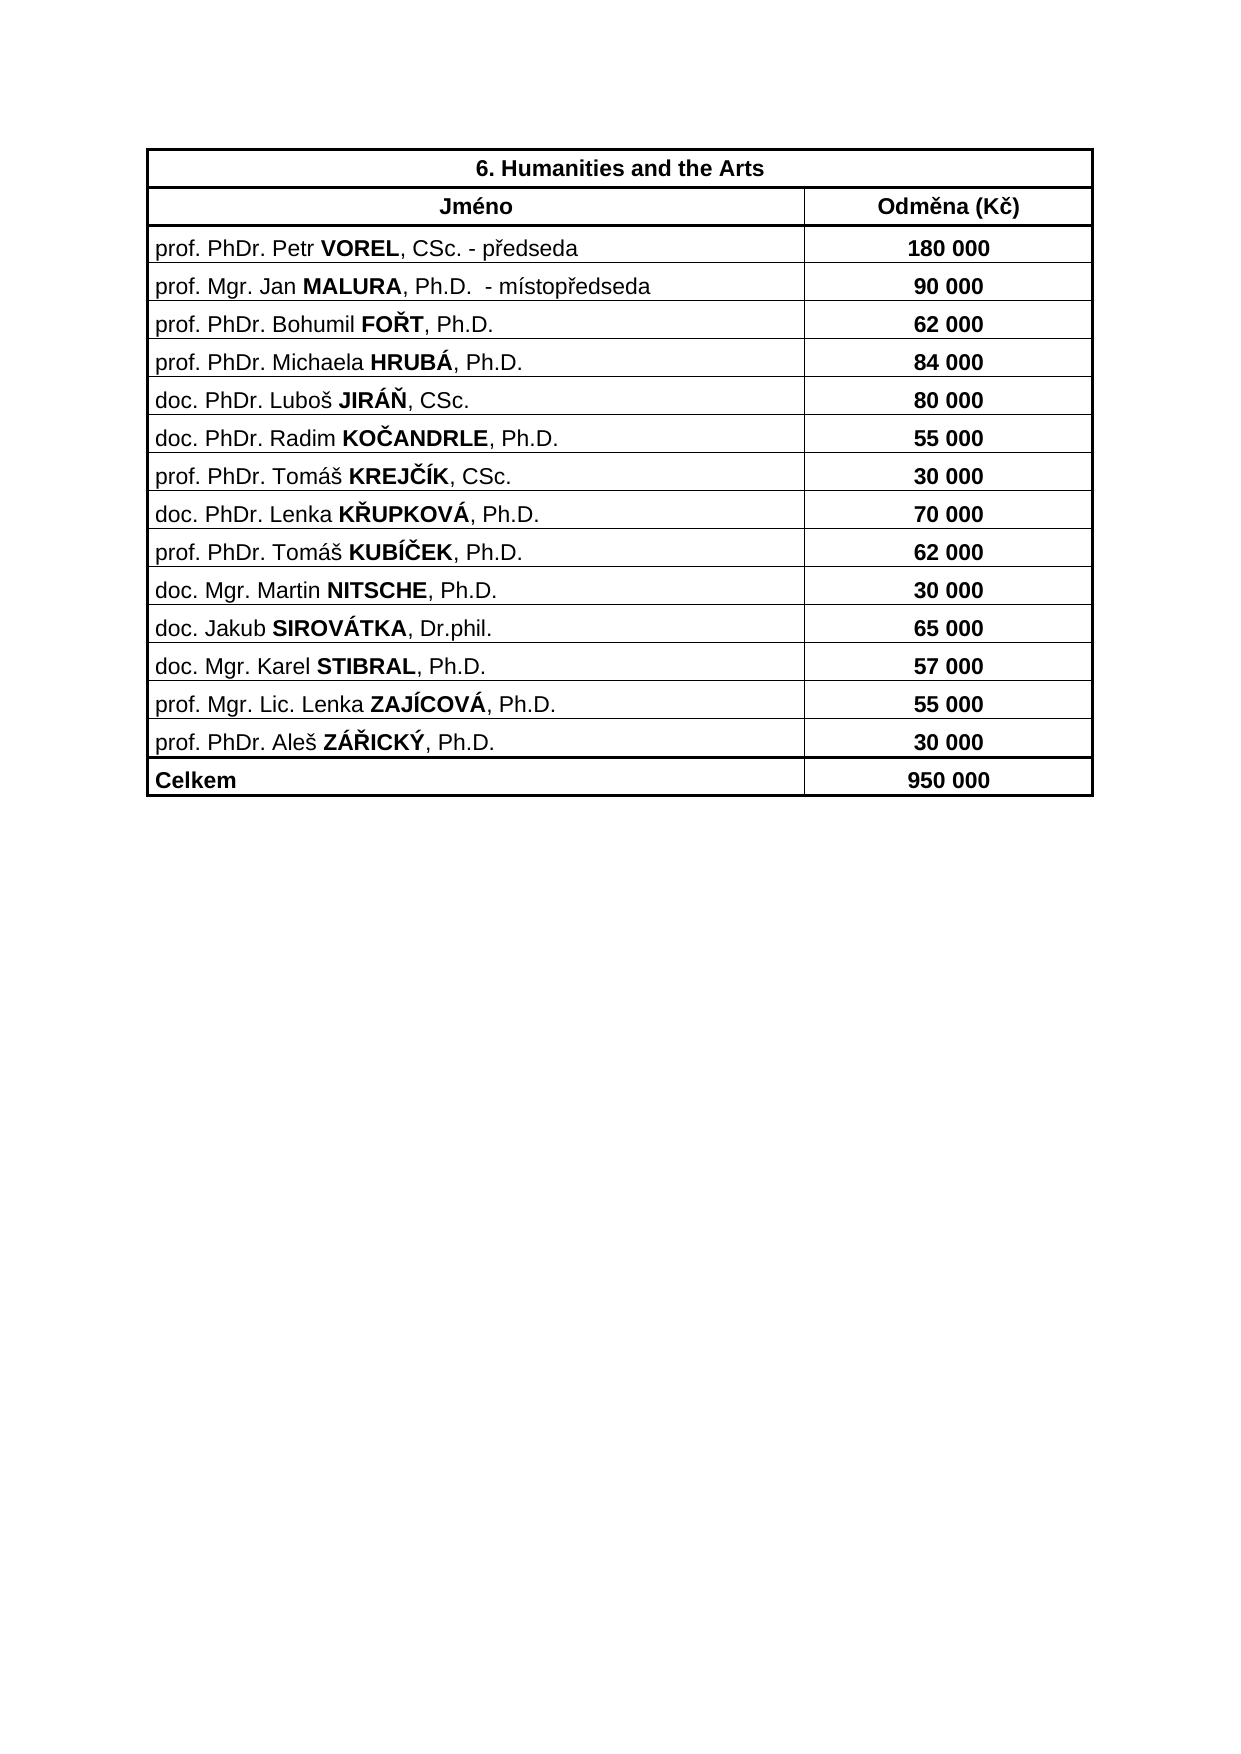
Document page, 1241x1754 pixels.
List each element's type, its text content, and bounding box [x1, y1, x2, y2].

table_cell 950 000 [805, 759, 1091, 794]
table_cell 70 000 [805, 491, 1091, 528]
table_cell 65 000 [805, 605, 1091, 642]
table_cell prof. PhDr. Michaela HRUBÁ, Ph.D. [149, 339, 804, 376]
table_cell Celkem [149, 759, 804, 794]
table_cell doc. PhDr. Lenka KŘUPKOVÁ, Ph.D. [149, 491, 804, 528]
table_cell 62 000 [805, 301, 1091, 338]
table_cell prof. PhDr. Tomáš KREJČÍK, CSc. [149, 453, 804, 489]
table_cell 90 000 [805, 263, 1091, 299]
table_cell prof. Mgr. Jan MALURA, Ph.D. - místopředseda [149, 263, 804, 299]
table_cell prof. PhDr. Aleš ZÁŘICKÝ, Ph.D. [149, 719, 804, 756]
table_cell doc. Mgr. Martin NITSCHE, Ph.D. [149, 567, 804, 603]
table_cell 30 000 [805, 567, 1091, 603]
table_cell 55 000 [805, 415, 1091, 452]
table_cell prof. PhDr. Tomáš KUBÍČEK, Ph.D. [149, 529, 804, 566]
table_cell prof. Mgr. Lic. Lenka ZAJÍCOVÁ, Ph.D. [149, 681, 804, 718]
table_cell prof. PhDr. Petr VOREL, CSc. - předseda [149, 227, 804, 262]
table_cell 57 000 [805, 643, 1091, 679]
table_cell doc. Jakub SIROVÁTKA, Dr.phil. [149, 605, 804, 642]
table_cell 55 000 [805, 681, 1091, 718]
table_cell 80 000 [805, 377, 1091, 413]
table_cell doc. Mgr. Karel STIBRAL, Ph.D. [149, 643, 804, 679]
table_cell prof. PhDr. Bohumil FOŘT, Ph.D. [149, 301, 804, 338]
table_cell Jméno [149, 189, 804, 223]
table_cell Odměna (Kč) [805, 189, 1091, 223]
table_cell 180 000 [805, 227, 1091, 262]
table_cell 30 000 [805, 453, 1091, 489]
table_cell doc. PhDr. Luboš JIRÁŇ, CSc. [149, 377, 804, 413]
table_header 6. Humanities and the Arts [149, 151, 1091, 186]
table_cell doc. PhDr. Radim KOČANDRLE, Ph.D. [149, 415, 804, 452]
table_cell 84 000 [805, 339, 1091, 376]
table_cell 30 000 [805, 719, 1091, 756]
table_cell 62 000 [805, 529, 1091, 566]
